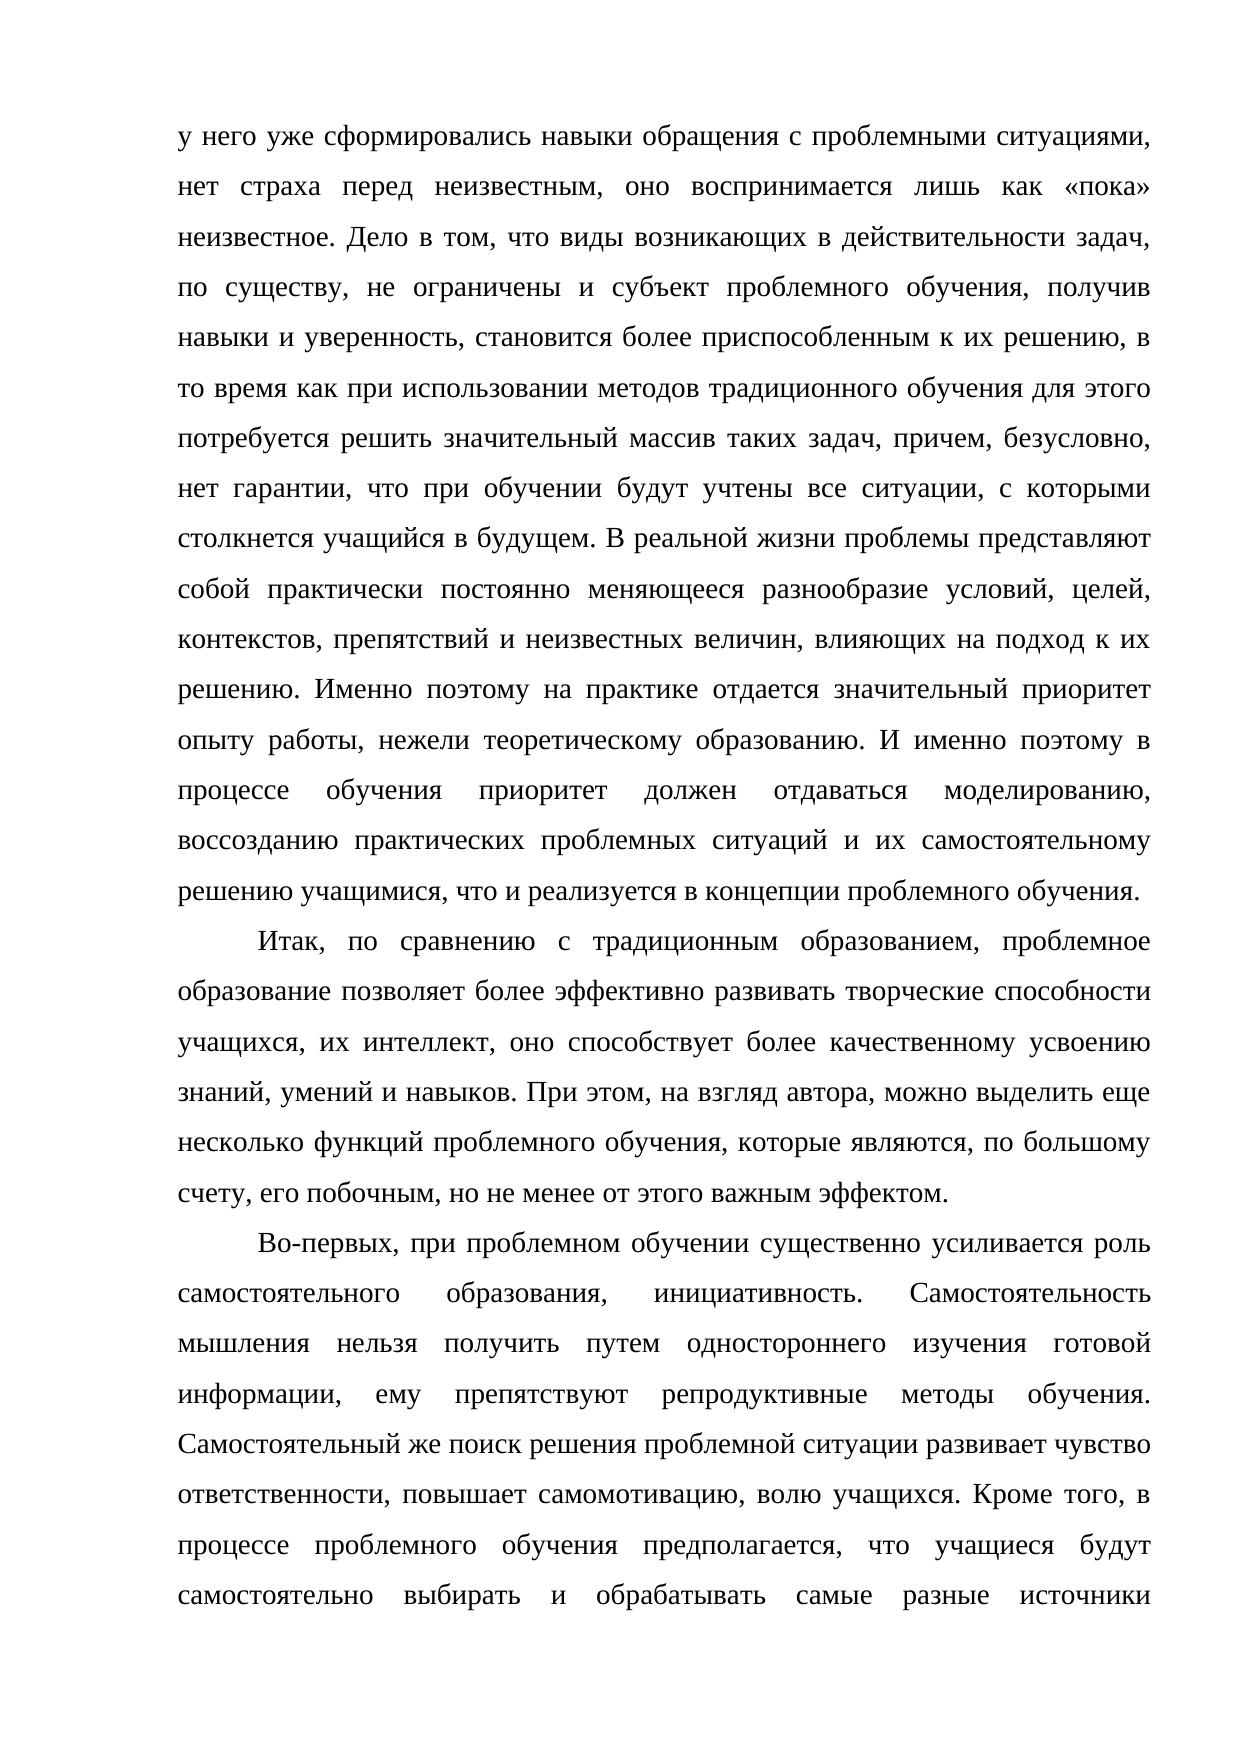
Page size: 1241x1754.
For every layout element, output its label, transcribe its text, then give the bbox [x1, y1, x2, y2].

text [177, 1225, 1152, 1611]
text Итак, по сравнению с традиционным образованием, проблемное образование позволяет более эффективно развивать творческие способности учащихся, их интеллект, оно способствует более качественному усвоению знаний, умений и навыков. При этом, на взгляд автора, можно выделить еще несколько функций проблемного обучения, которые являются, по большому счету, его побочным, но не менее от этого важным эффектом. [177, 923, 1152, 1208]
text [177, 118, 1152, 906]
